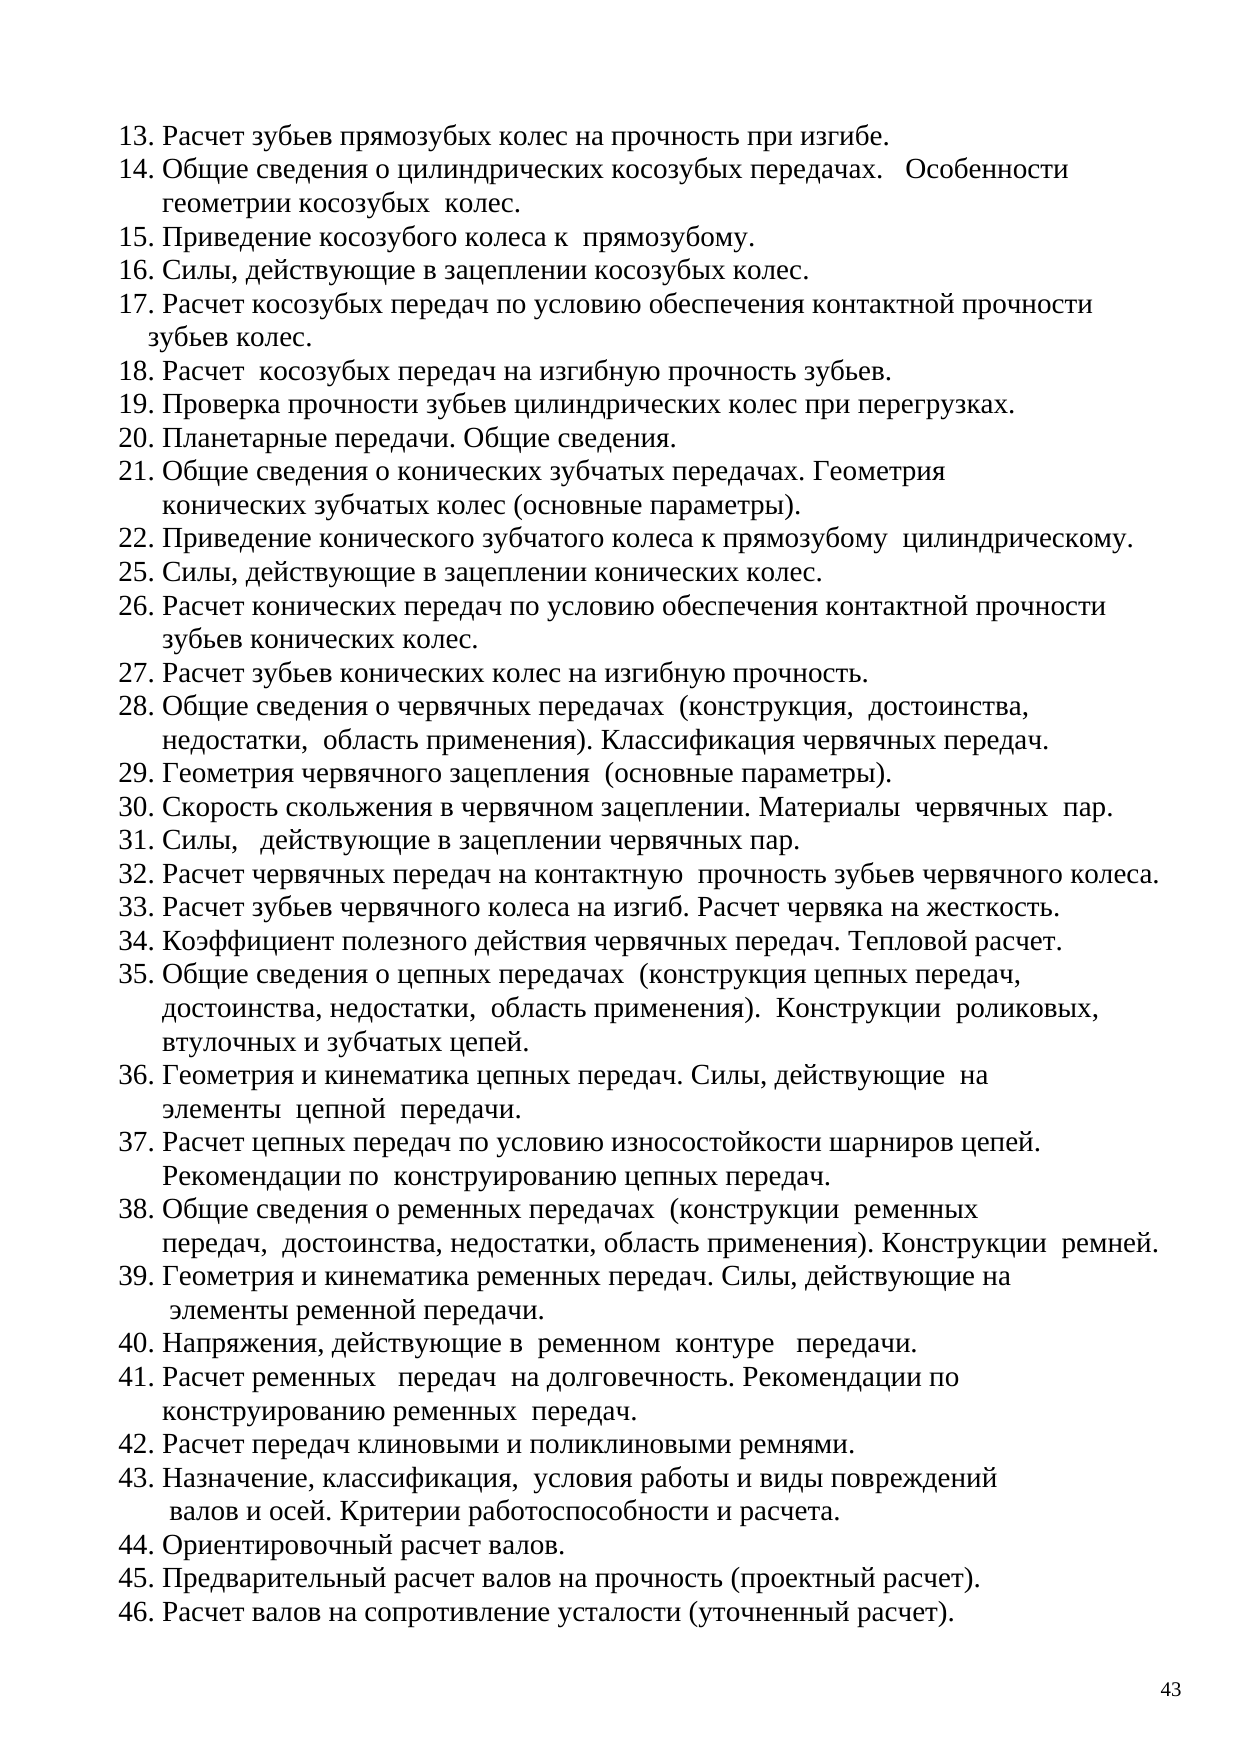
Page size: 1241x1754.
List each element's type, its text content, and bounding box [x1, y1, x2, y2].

text 34. Коэффициент полезного действия червячных передач. Тепловой расчет. [118, 923, 1181, 957]
text 28. Общие сведения о червячных передачах (конструкция, достоинства, [118, 688, 1181, 722]
text 27. Расчет зубьев конических колес на изгибную прочность. [118, 655, 1181, 688]
text 29. Геометрия червячного зацепления (основные параметры). [118, 755, 1181, 789]
text 25. Силы, действующие в зацеплении конических колес. [118, 554, 1181, 588]
text втулочных и зубчатых цепей. [118, 1024, 1181, 1057]
text 30. Скорость скольжения в червячном зацеплении. Материалы червячных пар. [118, 789, 1181, 822]
text элементы цепной передачи. [118, 1091, 1181, 1124]
text 15. Приведение косозубого колеса к прямозубому. [118, 219, 1181, 252]
text 42. Расчет передач клиновыми и поликлиновыми ремнями. [118, 1426, 1181, 1460]
text 19. Проверка прочности зубьев цилиндрических колес при перегрузках. [118, 386, 1181, 420]
text 16. Силы, действующие в зацеплении косозубых колес. [118, 252, 1181, 286]
text 35. Общие сведения о цепных передачах (конструкция цепных передач, [118, 957, 1181, 990]
text 44. Ориентировочный расчет валов. [118, 1527, 1181, 1560]
text 13. Расчет зубьев прямозубых колес на прочность при изгибе. [118, 118, 1181, 152]
text 22. Приведение конического зубчатого колеса к прямозубому цилиндрическому. [118, 521, 1181, 554]
text конструированию ременных передач. [118, 1393, 1181, 1426]
text 26. Расчет конических передач по условию обеспечения контактной прочности [118, 588, 1181, 621]
text передач, достоинства, недостатки, область применения). Конструкции ремней. [118, 1225, 1181, 1258]
text 33. Расчет зубьев червячного колеса на изгиб. Расчет червяка на жесткость. [118, 889, 1181, 923]
text 17. Расчет косозубых передач по условию обеспечения контактной прочности зубьев колес. [118, 286, 1181, 353]
text 32. Расчет червячных передач на контактную прочность зубьев червячного колеса. [118, 856, 1181, 889]
text элементы ременной передачи. [118, 1292, 1181, 1326]
text 45. Предварительный расчет валов на прочность (проектный расчет). [118, 1560, 1181, 1594]
text 38. Общие сведения о ременных передачах (конструкции ременных [118, 1191, 1181, 1225]
text 31. Силы, действующие в зацеплении червячных пар. [118, 822, 1181, 856]
text 14. Общие сведения о цилиндрических косозубых передачах. Особенности [118, 152, 1181, 185]
text 21. Общие сведения о конических зубчатых передачах. Геометрия [118, 453, 1181, 487]
text зубьев конических колес. [118, 621, 1181, 655]
text 39. Геометрия и кинематика ременных передач. Силы, действующие на [118, 1258, 1181, 1292]
text 37. Расчет цепных передач по условию износостойкости шарниров цепей. [118, 1124, 1181, 1158]
text геометрии косозубых колес. [118, 185, 1181, 219]
text валов и осей. Критерии работоспособности и расчета. [118, 1493, 1181, 1527]
text 43. Назначение, классификация, условия работы и виды повреждений [118, 1460, 1181, 1493]
text достоинства, недостатки, область применения). Конструкции роликовых, [118, 990, 1181, 1024]
text конических зубчатых колес (основные параметры). [118, 487, 1181, 521]
text 18. Расчет косозубых передач на изгибную прочность зубьев. [118, 353, 1181, 386]
text 20. Планетарные передачи. Общие сведения. [118, 420, 1181, 453]
text недостатки, область применения). Классификация червячных передач. [118, 722, 1181, 755]
text 46. Расчет валов на сопротивление усталости (уточненный расчет). [118, 1594, 1181, 1627]
text 41. Расчет ременных передач на долговечность. Рекомендации по [118, 1359, 1181, 1393]
text 40. Напряжения, действующие в ременном контуре передачи. [118, 1326, 1181, 1359]
text Рекомендации по конструированию цепных передач. [118, 1158, 1181, 1191]
text 36. Геометрия и кинематика цепных передач. Силы, действующие на [118, 1057, 1181, 1091]
